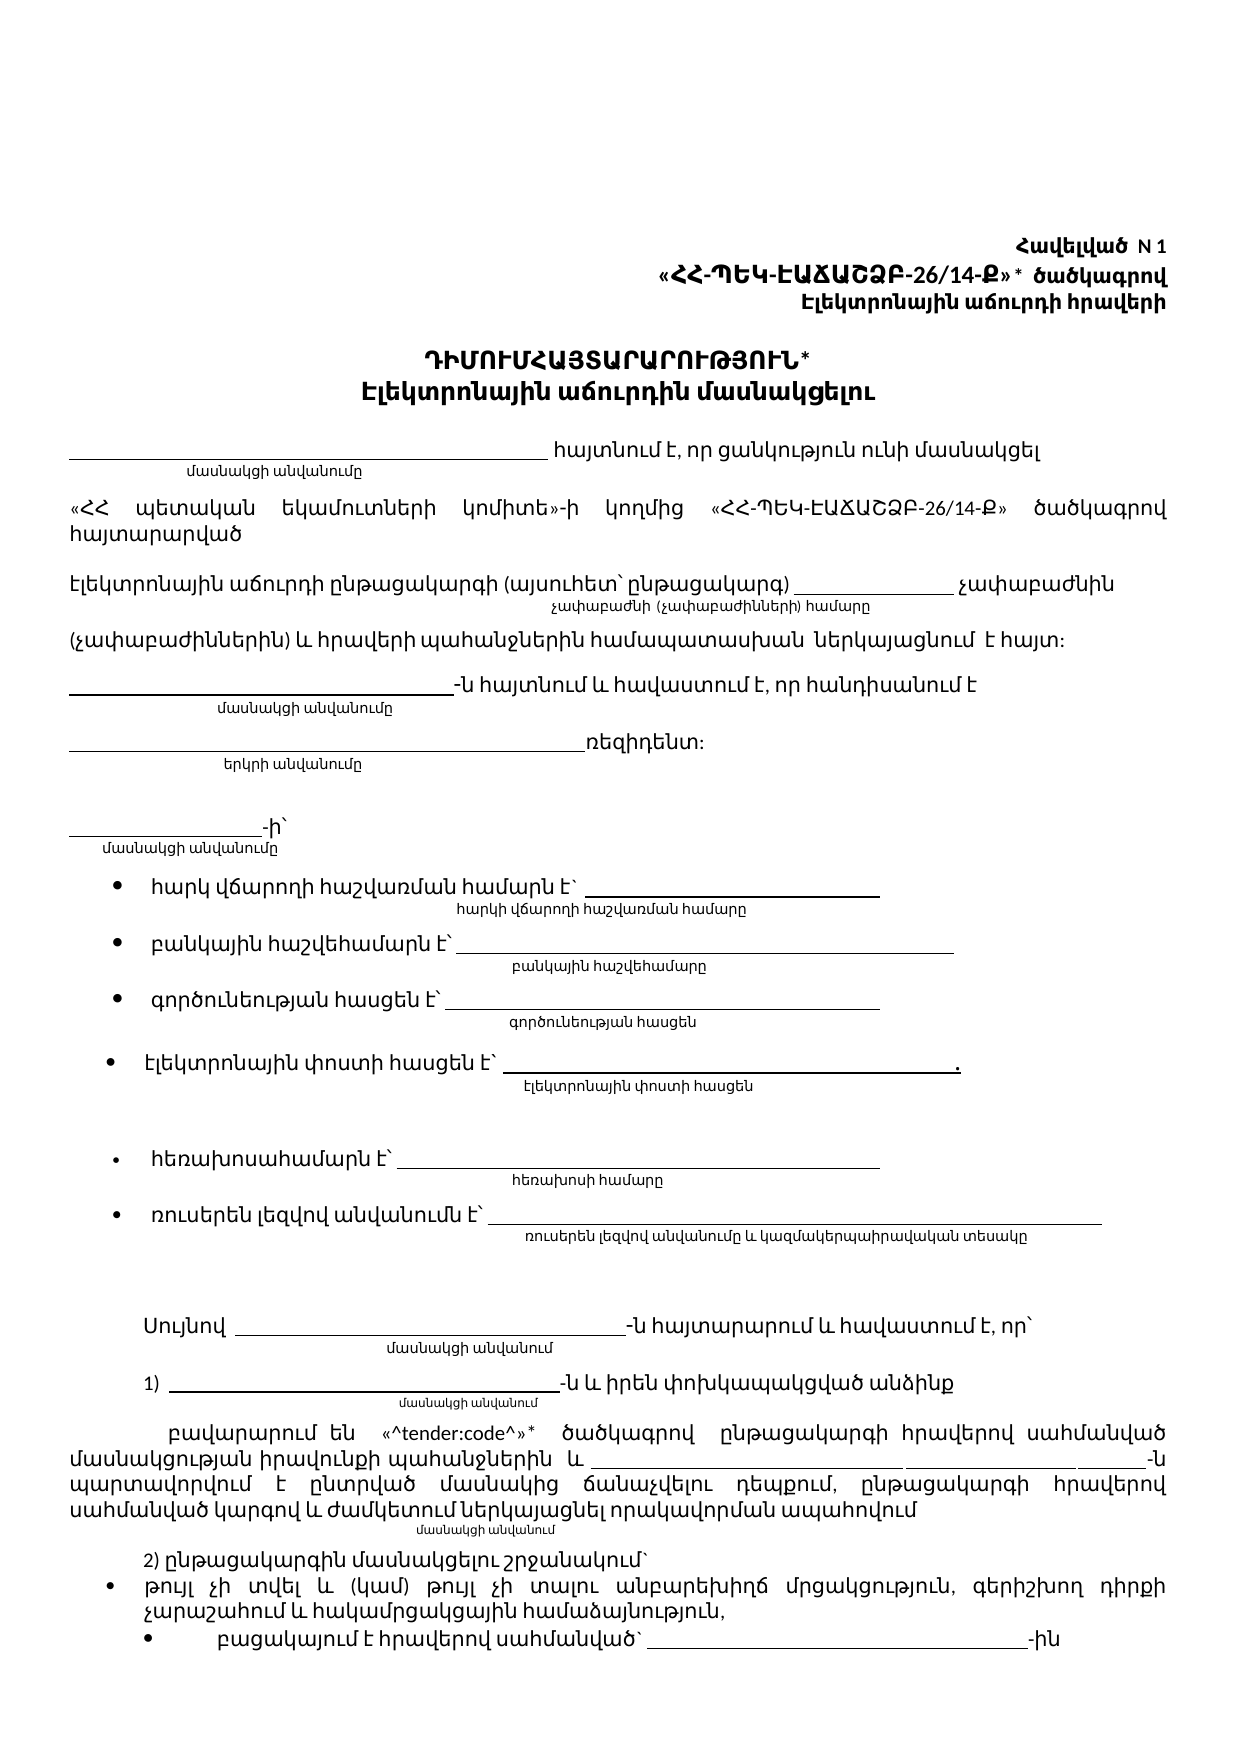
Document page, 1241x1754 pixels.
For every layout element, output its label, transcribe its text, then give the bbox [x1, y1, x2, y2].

text մասնակցի անվանում [69, 1339, 1167, 1370]
text էլեկտրոնային աճուրդի ընթացակարգի (այսուհետ՝ ընթացակարգ) չափաբաժնին [69, 572, 1167, 597]
list բացակայում է հրավերով սահմանված` -ին [69, 1624, 1167, 1652]
text «ՀՀ պետական եկամուտների կոմիտե»-ի կողմից «ՀՀ-ՊԵԿ-ԷԱՃԱՇՁԲ-26/14-Ք» ծածկագրով հայտարարված [69, 493, 1167, 546]
text (չափաբաժիններին) և հրավերի պահանջներին համապատասխան ներկայացնում է հայտ: [69, 628, 1167, 653]
list գործունեության հասցեն է՝ [113, 987, 1167, 1013]
text մասնակցի անվանում [69, 1522, 1167, 1548]
list թույլ չի տվել և (կամ) թույլ չի տալու անբարեխիղճ մրցակցություն, գերիշխող դիրքի չարաշահում և հակամրցակցային համաձայնություն, [107, 1573, 1167, 1624]
text Էլեկտրոնային աճուրդի հրավերի [69, 289, 1167, 315]
text -ն հայտնում և հավաստում է, որ հանդիսանում է [69, 668, 1167, 699]
text -ի՝ [69, 814, 1167, 839]
text մասնակցի անվանում [69, 1395, 1167, 1421]
text մասնակցի անվանումը [69, 699, 1167, 729]
text էլեկտրոնային փոստի հասցեն [364, 1077, 1167, 1108]
text ռուսերեն լեզվով անվանումը և կազմակերպաիրավական տեսակը [69, 1227, 1167, 1258]
text չափաբաժնի (չափաբաժինների) համարը [69, 597, 1167, 628]
text Հավելված N 1 [69, 233, 1167, 259]
text բավարարում են «^tender:code^»* ծածկագրով ընթացակարգի հրավերով սահմանված մասնակցության իրավունքի պահանջներին և -ն պարտավորվում է ընտրված մասնակից ճանաչվելու դեպքում, ընթացակարգի հրավերով սահմանված կարգով և ժամկետում ներկայացնել որակավորման ապահովում [69, 1421, 1167, 1522]
list ռուսերեն լեզվով անվանումն է՝ [113, 1202, 1167, 1227]
text 2) ընթացակարգին մասնակցելու շրջանակում` [69, 1548, 1167, 1573]
list հարկ վճարողի հաշվառման համարն է` [113, 870, 1167, 901]
text բանկային հաշվեհամարը [438, 957, 1167, 987]
text հեռախոսի համարը [438, 1171, 1167, 1202]
text գործունեության հասցեն [69, 1013, 1167, 1043]
list հեռախոսահամարն է՝ [113, 1146, 1167, 1171]
text հարկի վճարողի հաշվառման համարը [69, 901, 1167, 931]
text ռեզիդենտ: [69, 729, 1167, 755]
text մասնակցի անվանումը [69, 839, 1167, 870]
text ԴԻՄՈՒՄՀԱՅՏԱՐԱՐՈՒԹՅՈՒՆ* [69, 345, 1167, 376]
list բանկային հաշվեհամարն է՝ [113, 931, 1167, 957]
text մասնակցի անվանումը [69, 462, 1167, 493]
list էլեկտրոնային փոստի հասցեն է` . [107, 1043, 1167, 1077]
text Սույնով -ն հայտարարում և հավաստում է, որ՝ [69, 1309, 1167, 1339]
text 1) -ն և իրեն փոխկապակցված անձինք [69, 1370, 1167, 1395]
text երկրի անվանումը [69, 755, 1167, 785]
subtitle Էլեկտրոնային աճուրդին մասնակցելու [69, 376, 1167, 406]
text հայտնում է, որ ցանկություն ունի մասնակցել [69, 437, 1167, 462]
text «ՀՀ-ՊԵԿ-ԷԱՃԱՇՁԲ-26/14-Ք»* ծածկագրով [69, 259, 1167, 289]
